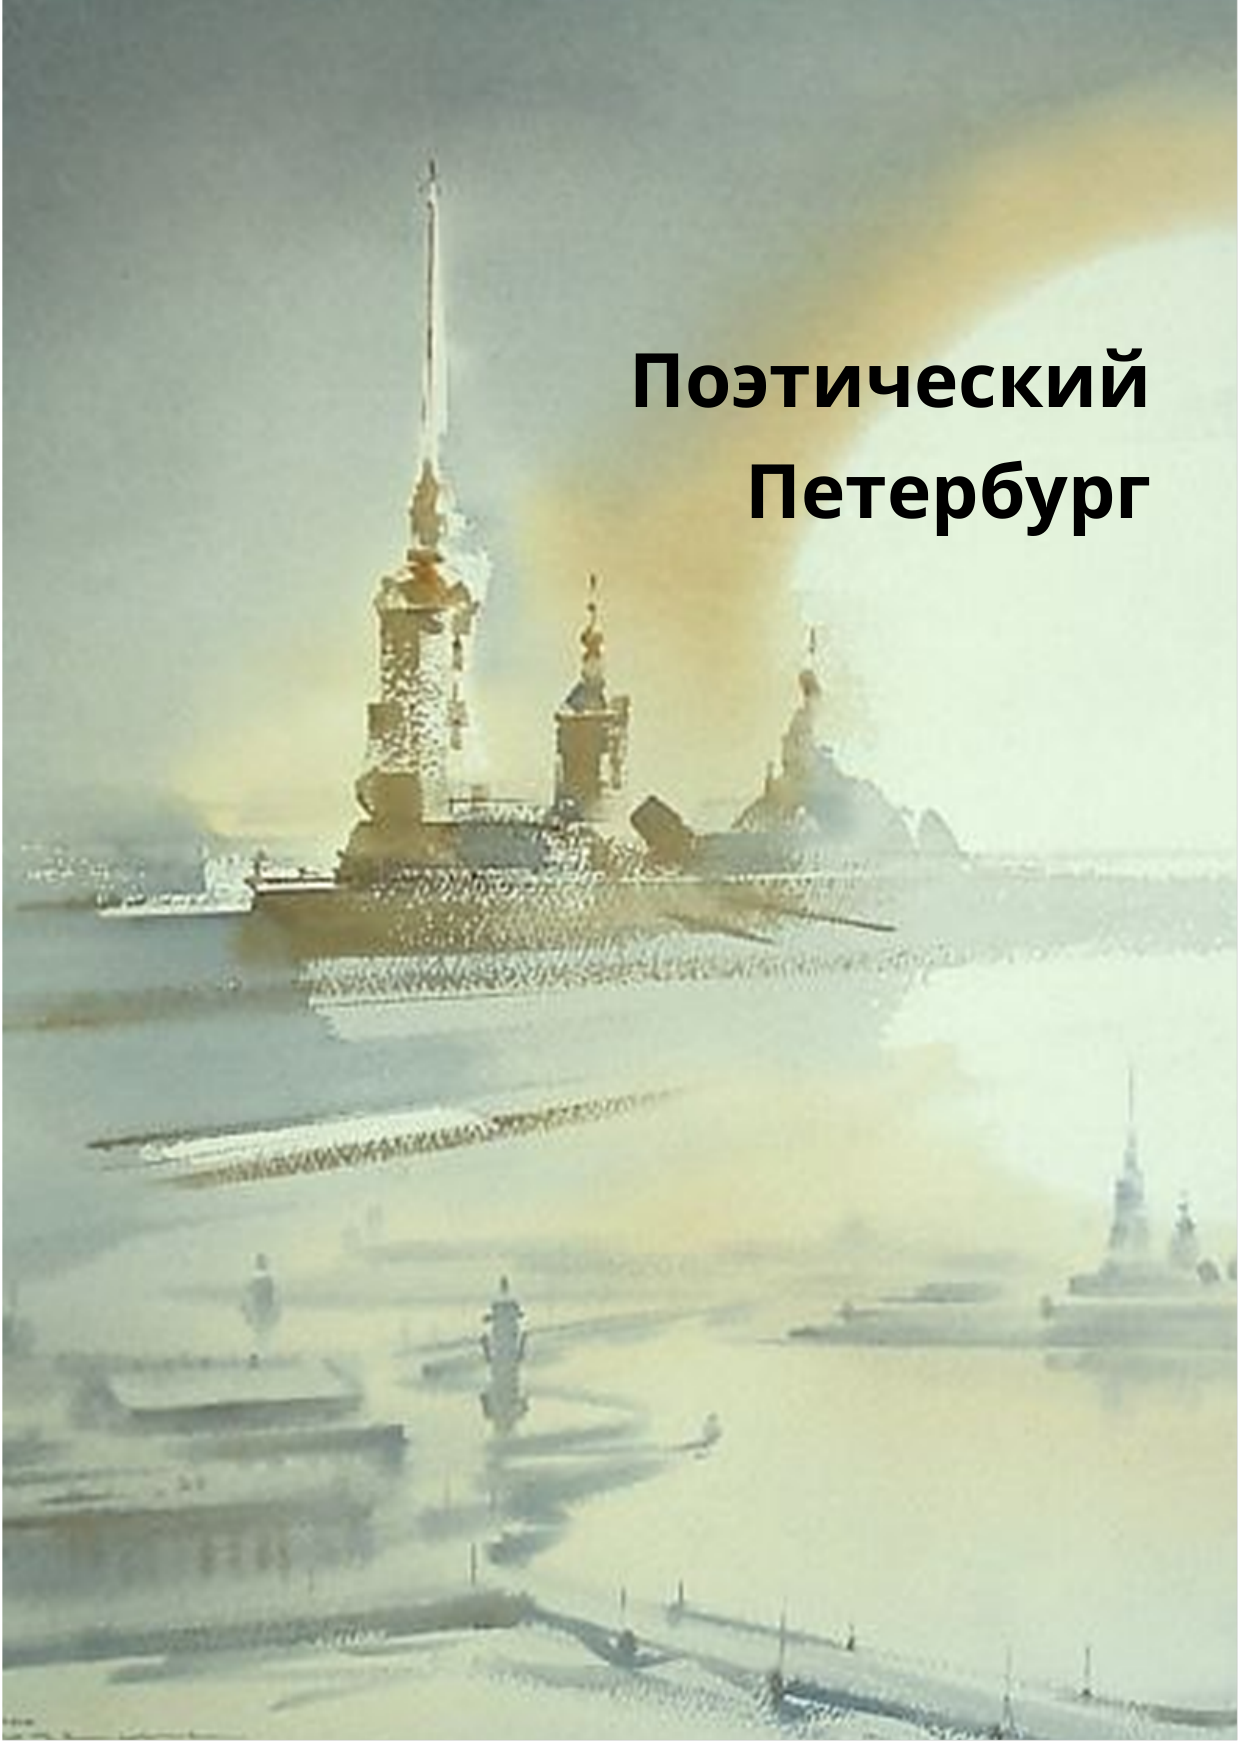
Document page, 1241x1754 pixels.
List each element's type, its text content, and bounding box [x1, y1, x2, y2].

text Петербург [177, 438, 1152, 540]
text Поэтический [177, 327, 1152, 430]
picture [2, 0, 1239, 1742]
